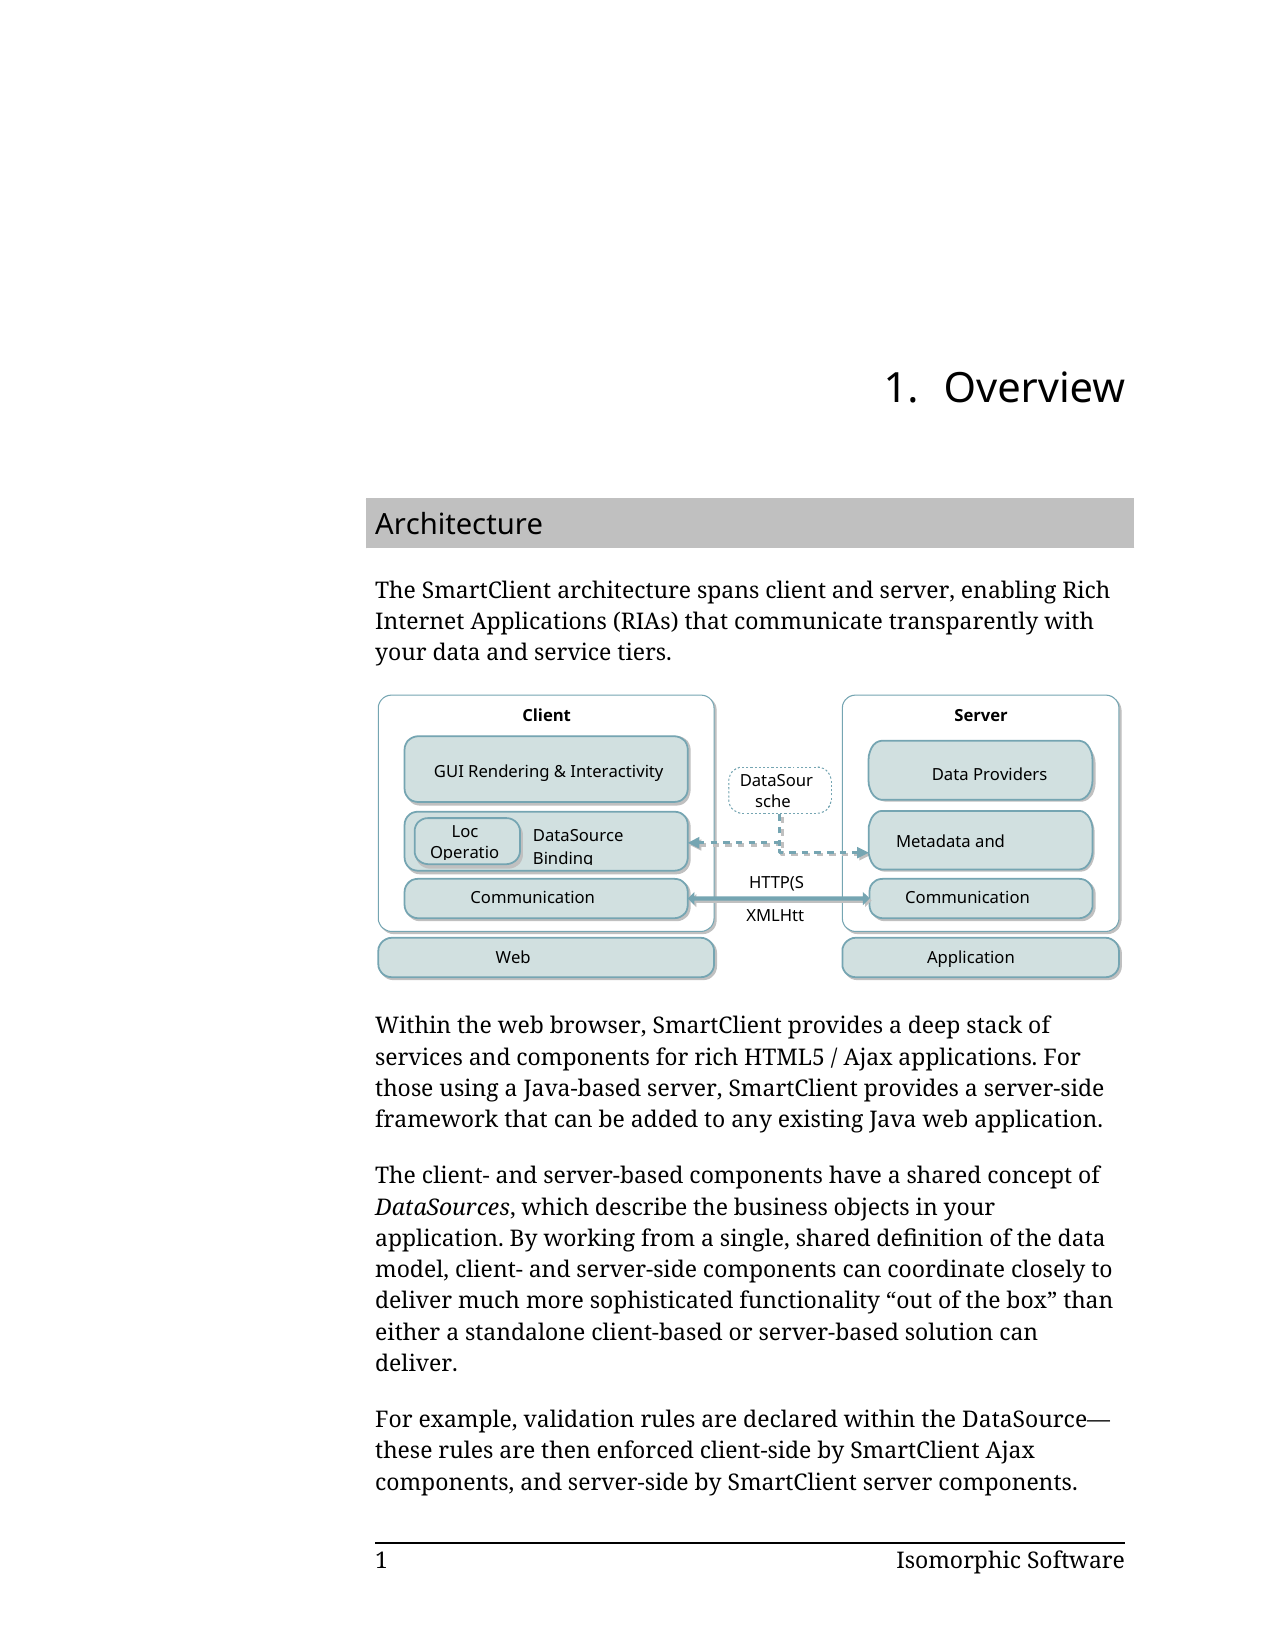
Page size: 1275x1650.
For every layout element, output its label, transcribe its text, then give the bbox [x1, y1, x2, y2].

text Architecture [367, 500, 1133, 547]
subtitle Overview [375, 358, 1125, 415]
text The SmartClient architecture spans client and server, enabling Rich Internet Applications (RIAs) that communicate transparently with your data and service tiers. [375, 573, 1125, 667]
text The client- and server-based components have a shared concept of DataSources, which describe the business objects in your application. By working from a single, shared definition of the data model, client- and server-side components can coordinate closely to deliver much more sophisticated functionality “out of the box” than either a standalone client-based or server-based solution can deliver. [375, 1159, 1125, 1378]
text Within the web browser, SmartClient provides a deep stack of services and components for rich HTML5 / Ajax applications. For those using a Java-based server, SmartClient provides a server-side framework that can be added to any existing Java web application. [375, 1009, 1125, 1134]
